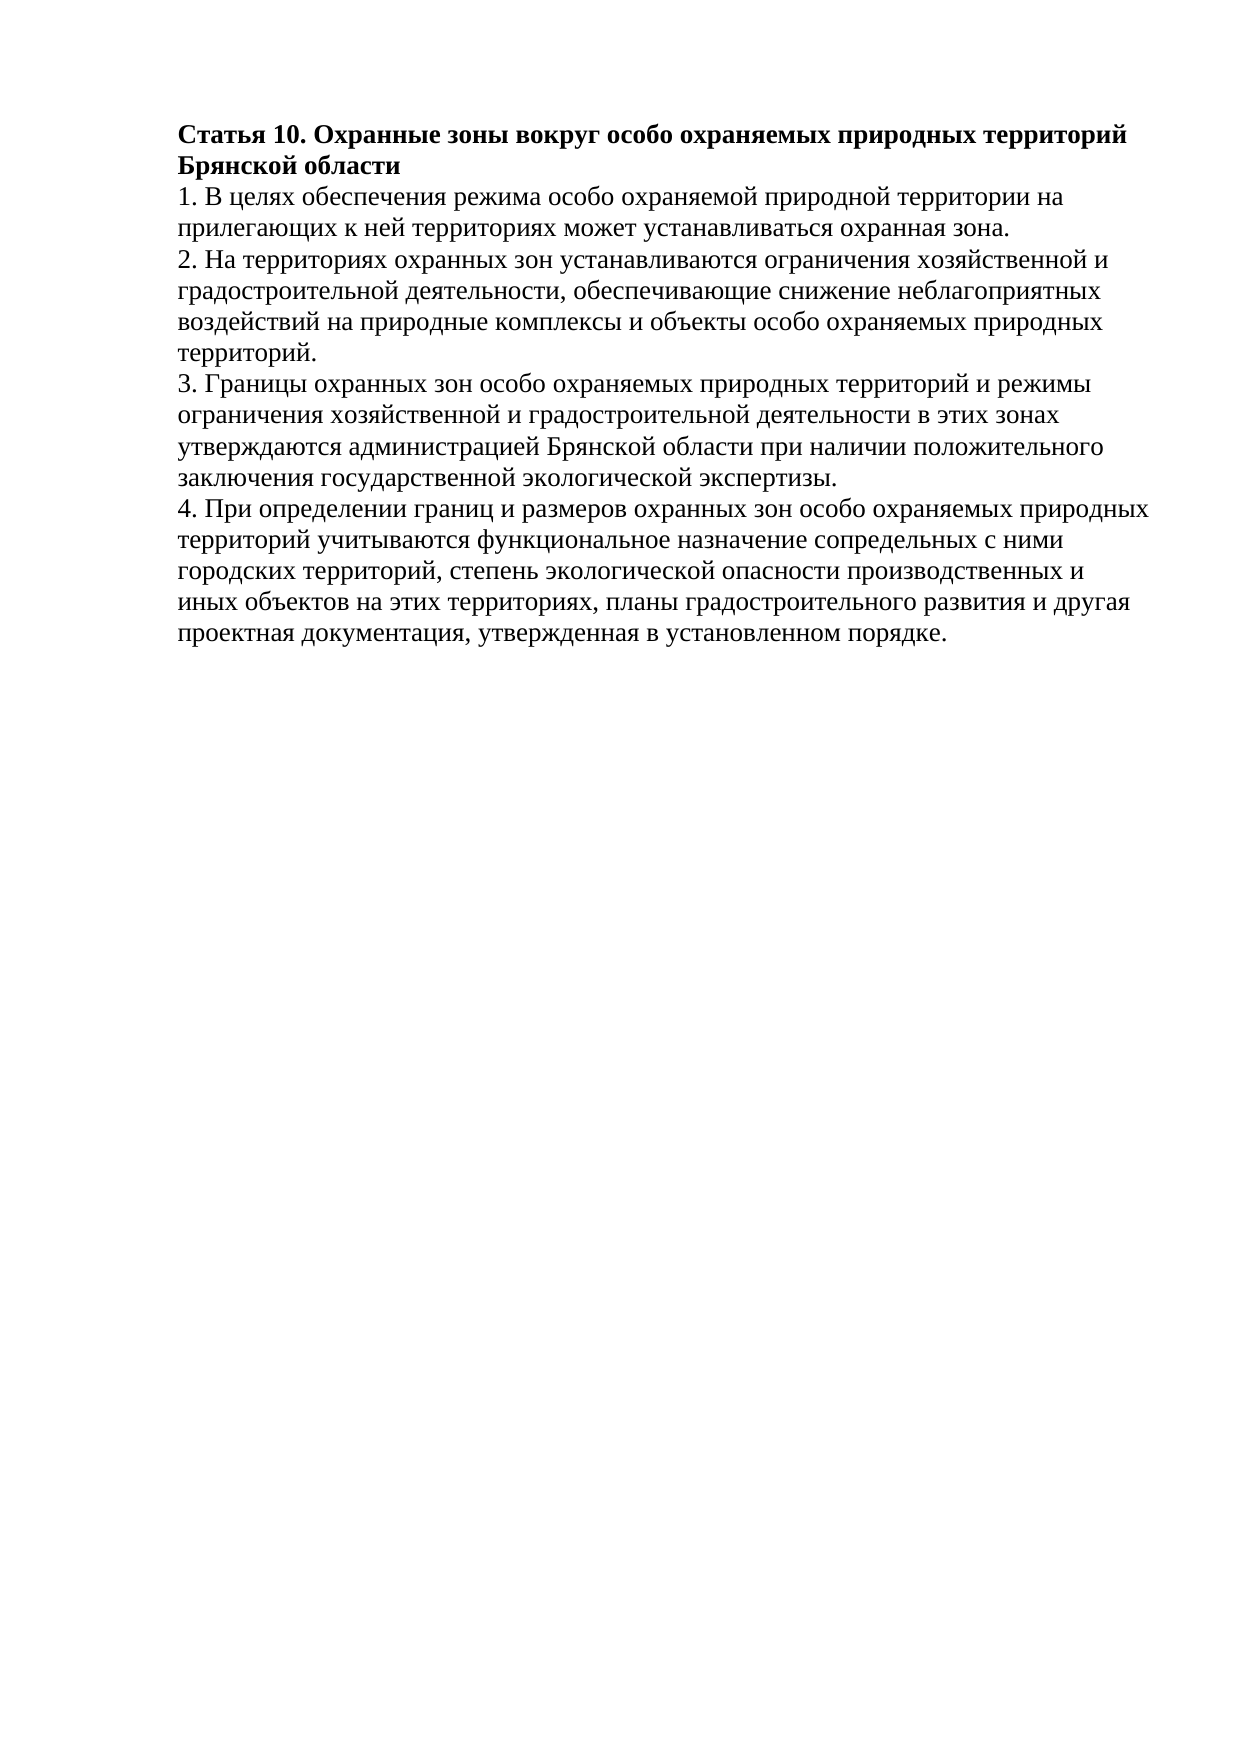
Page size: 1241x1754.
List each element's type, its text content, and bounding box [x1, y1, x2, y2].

text Статья 10. Охранные зоны вокруг особо охраняемых природных территорий Брянской области 1. В целях обеспечения режима особо охраняемой природной территории на прилегающих к ней территориях может устанавливаться охранная зона. 2. На территориях охранных зон устанавливаются ограничения хозяйственной и градостроительной деятельности, обеспечивающие снижение неблагоприятных воздействий на природные комплексы и объекты особо охраняемых природных территорий. 3. Границы охранных зон особо охраняемых природных территорий и режимы ограничения хозяйственной и градостроительной деятельности в этих зонах утверждаются администрацией Брянской области при наличии положительного заключения государственной экологической экспертизы. 4. При определении границ и размеров охранных зон особо охраняемых природных территорий учитываются функциональное назначение сопредельных с ними городских территорий, степень экологической опасности производственных и иных объектов на этих территориях, планы градостроительного развития и другая проектная документация, утвержденная в установленном порядке. [177, 118, 1152, 648]
